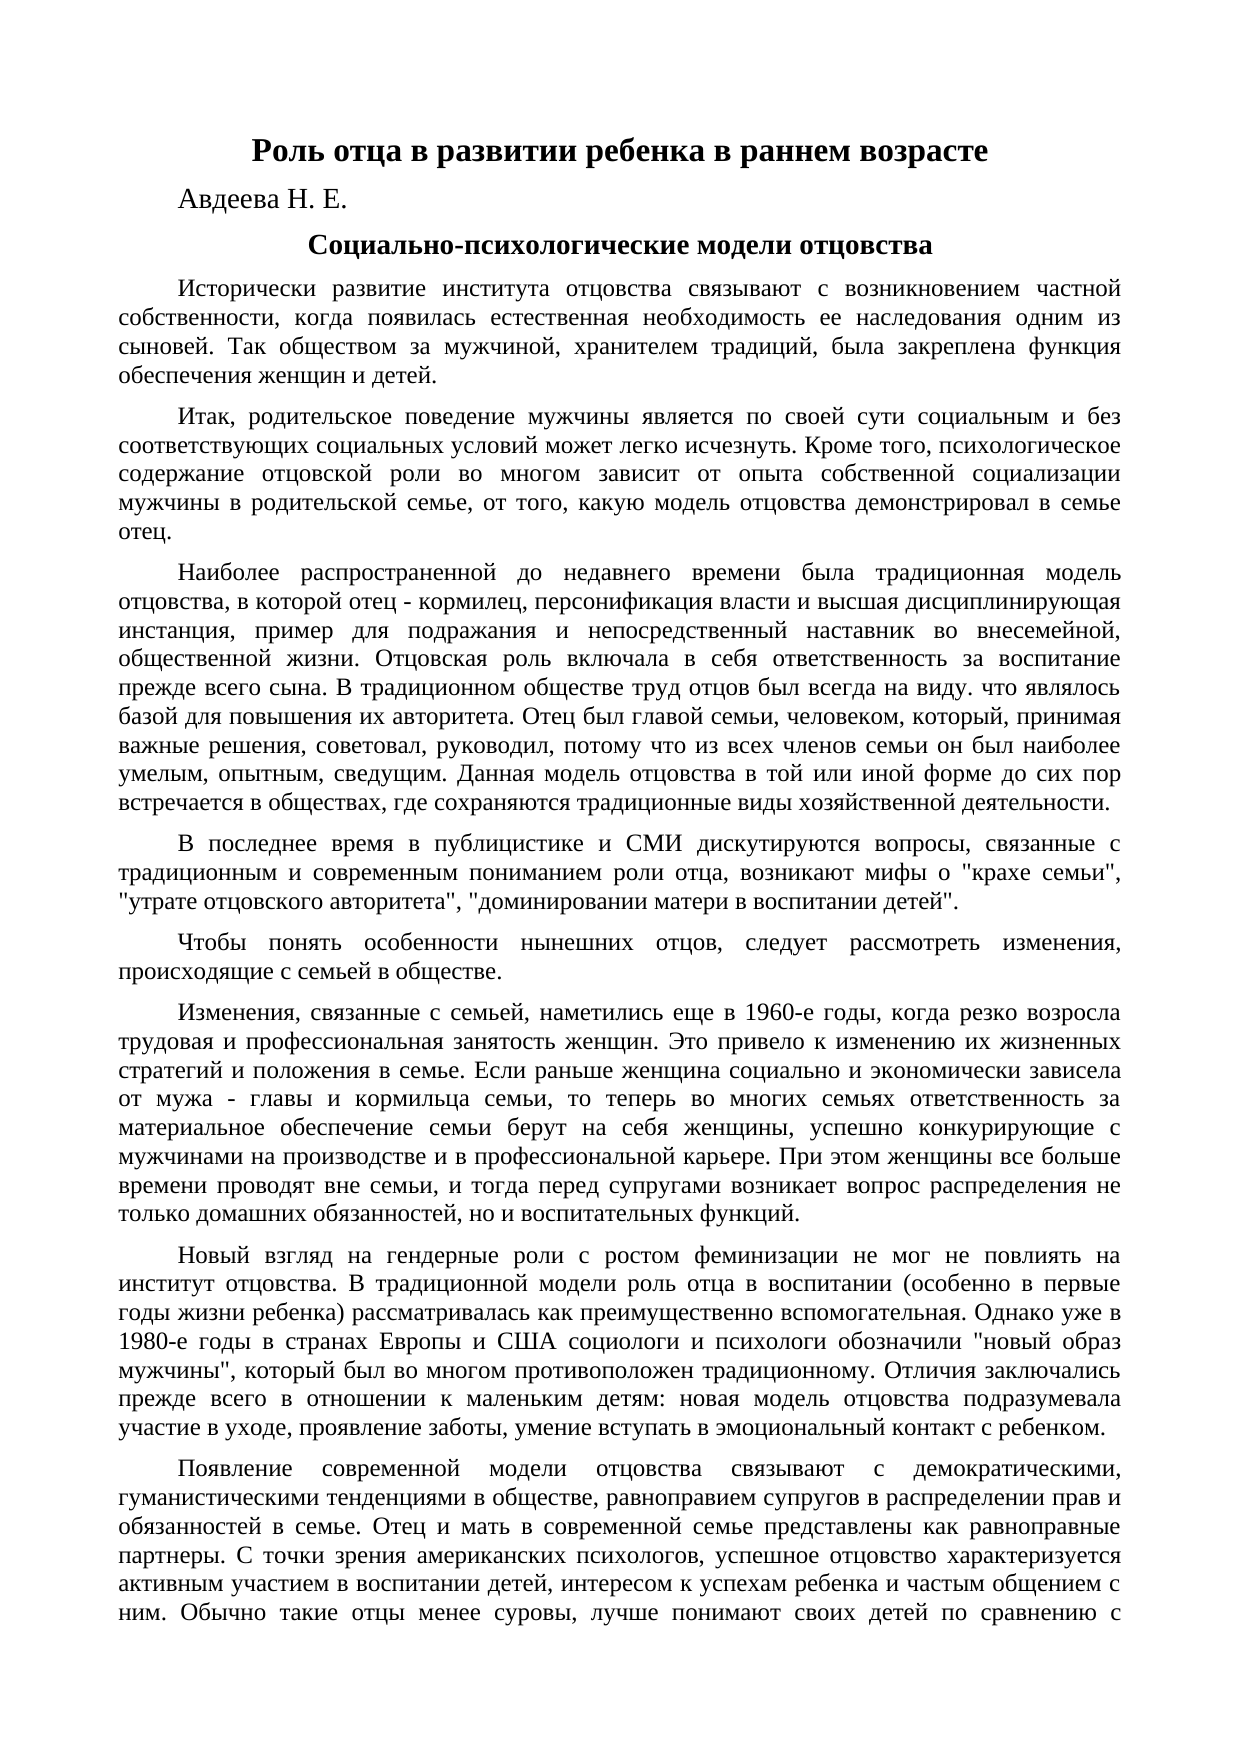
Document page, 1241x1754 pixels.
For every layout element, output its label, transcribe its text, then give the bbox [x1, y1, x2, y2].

text Итак, родительское поведение мужчины является по своей сути социальным и без соответствующих социальных условий может легко исчезнуть. Кроме того, психологическое содержание отцовской роли во многом зависит от опыта собственной социализации мужчины в родительской семье, от того, какую модель отцовства демонстрировал в семье отец. [118, 401, 1122, 545]
text Новый взгляд на гендерные роли с ростом феминизации не мог не повлиять на институт отцовства. В традиционной модели роль отца в воспитании (особенно в первые годы жизни ребенка) рассматривалась как преимущественно вспомогательная. Однако уже в 1980-е годы в странах Европы и США социологи и психологи обозначили "новый образ мужчины", который был во многом противоположен традиционному. Отличия заключались прежде всего в отношении к маленьким детям: новая модель отцовства подразумевала участие в уходе, проявление заботы, умение вступать в эмоциональный контакт с ребенком. [118, 1240, 1122, 1441]
text Авдеева Н. Е. [118, 181, 1122, 215]
text Наиболее распространенной до недавнего времени была традиционная модель отцовства, в которой отец - кормилец, персонификация власти и высшая дисциплинирующая инстанция, пример для подражания и непосредственный наставник во внесемейной, общественной жизни. Отцовская роль включала в себя ответственность за воспитание прежде всего сына. В традиционном обществе труд отцов был всегда на виду. что являлось базой для повышения их авторитета. Отец был главой семьи, человеком, который, принимая важные решения, советовал, руководил, потому что из всех членов семьи он был наиболее умелым, опытным, сведущим. Данная модель отцовства в той или иной форме до сих пор встречается в обществах, где сохраняются традиционные виды хозяйственной деятельности. [118, 557, 1122, 816]
text В последнее время в публицистике и СМИ дискутируются вопросы, связанные с традиционным и современным пониманием роли отца, возникают мифы о "крахе семьи", "утрате отцовского авторитета", "доминировании матери в воспитании детей". [118, 828, 1122, 915]
text Роль отца в развитии ребенка в раннем возрасте [118, 131, 1122, 169]
text Изменения, связанные с семьей, наметились еще в 1960-е годы, когда резко возросла трудовая и профессиональная занятость женщин. Это привело к изменению их жизненных стратегий и положения в семье. Если раньше женщина социально и экономически зависела от мужа - главы и кормильца семьи, то теперь во многих семьях ответственность за материальное обеспечение семьи берут на себя женщины, успешно конкурирующие с мужчинами на производстве и в профессиональной карьере. При этом женщины все больше времени проводят вне семьи, и тогда перед супругами возникает вопрос распределения не только домашних обязанностей, но и воспитательных функций. [118, 997, 1122, 1227]
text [118, 1453, 1122, 1626]
text Исторически развитие института отцовства связывают с возникновением частной собственности, когда появилась естественная необходимость ее наследования одним из сыновей. Так обществом за мужчиной, хранителем традиций, была закреплена функция обеспечения женщин и детей. [118, 273, 1122, 388]
text Чтобы понять особенности нынешних отцов, следует рассмотреть изменения, происходящие с семьей в обществе. [118, 927, 1122, 985]
text Социально-психологические модели отцовства [118, 227, 1122, 261]
